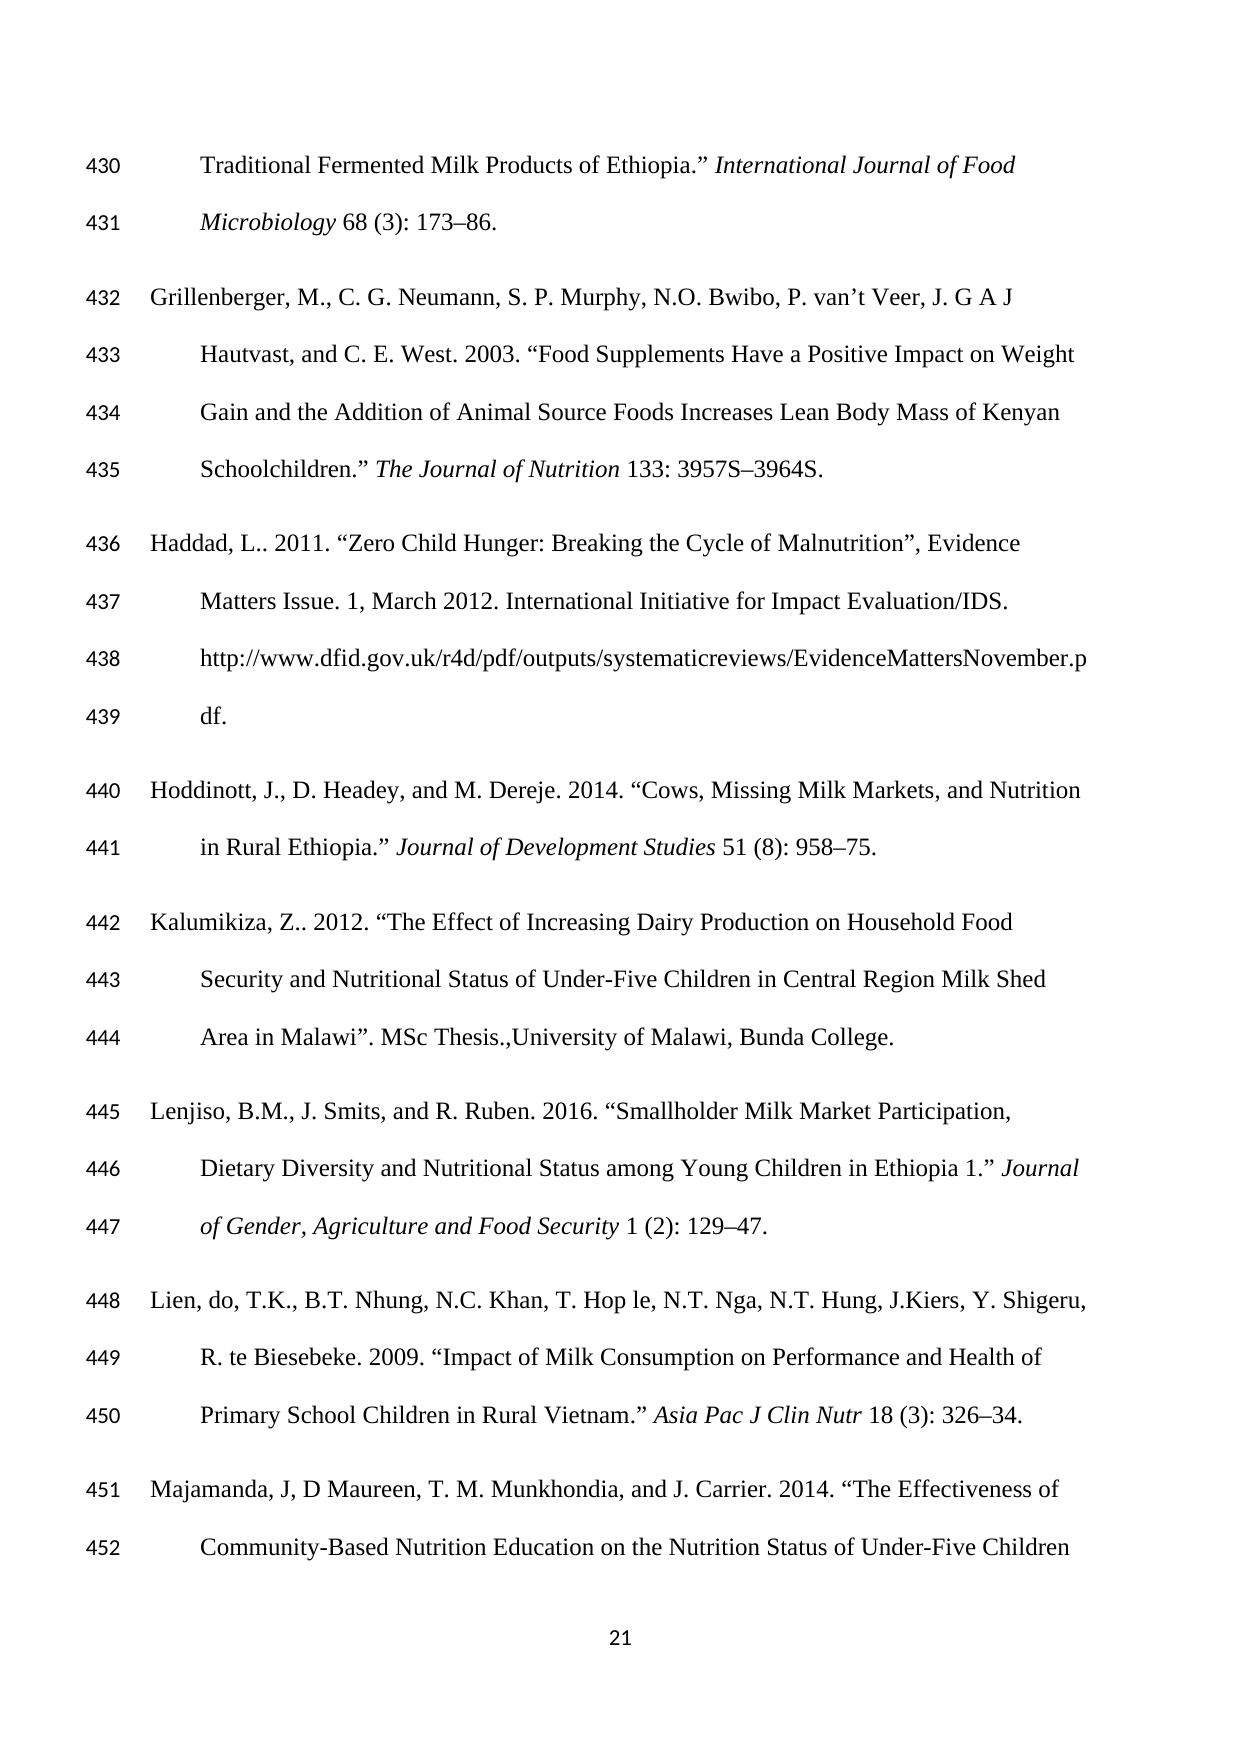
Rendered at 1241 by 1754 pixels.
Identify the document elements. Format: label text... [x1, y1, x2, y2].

text Lien, do, T.K., B.T. Nhung, N.C. Khan, T. Hop le, N.T. Nga, N.T. Hung, J.Kiers, Y. Shigeru, R. te Biesebeke. 2009. “Impact of Milk Consumption on Performance and Health of Primary School Children in Rural Vietnam.” Asia Pac J Clin Nutr 18 (3): 326–34. [150, 1285, 1090, 1429]
text Haddad, L.. 2011. “Zero Child Hunger: Breaking the Cycle of Malnutrition”, Evidence Matters Issue. 1, March 2012. International Initiative for Impact Evaluation/IDS. http://www.dfid.gov.uk/r4d/pdf/outputs/systematicreviews/EvidenceMattersNovember.pdf. [150, 528, 1090, 729]
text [150, 150, 1090, 236]
text Hoddinott, J., D. Headey, and M. Dereje. 2014. “Cows, Missing Milk Markets, and Nutrition in Rural Ethiopia.” Journal of Development Studies 51 (8): 958–75. [150, 775, 1090, 861]
text Lenjiso, B.M., J. Smits, and R. Ruben. 2016. “Smallholder Milk Market Participation, Dietary Diversity and Nutritional Status among Young Children in Ethiopia 1.” Journal of Gender, Agriculture and Food Security 1 (2): 129–47. [150, 1096, 1090, 1239]
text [150, 1474, 1090, 1560]
text Grillenberger, M., C. G. Neumann, S. P. Murphy, N.O. Bwibo, P. van’t Veer, J. G A J Hautvast, and C. E. West. 2003. “Food Supplements Have a Positive Impact on Weight Gain and the Addition of Animal Source Foods Increases Lean Body Mass of Kenyan Schoolchildren.” The Journal of Nutrition 133: 3957S–3964S. [150, 282, 1090, 483]
text Kalumikiza, Z.. 2012. “The Effect of Increasing Dairy Production on Household Food Security and Nutritional Status of Under-Five Children in Central Region Milk Shed Area in Malawi”. MSc Thesis.,University of Malawi, Bunda College. [150, 907, 1090, 1050]
